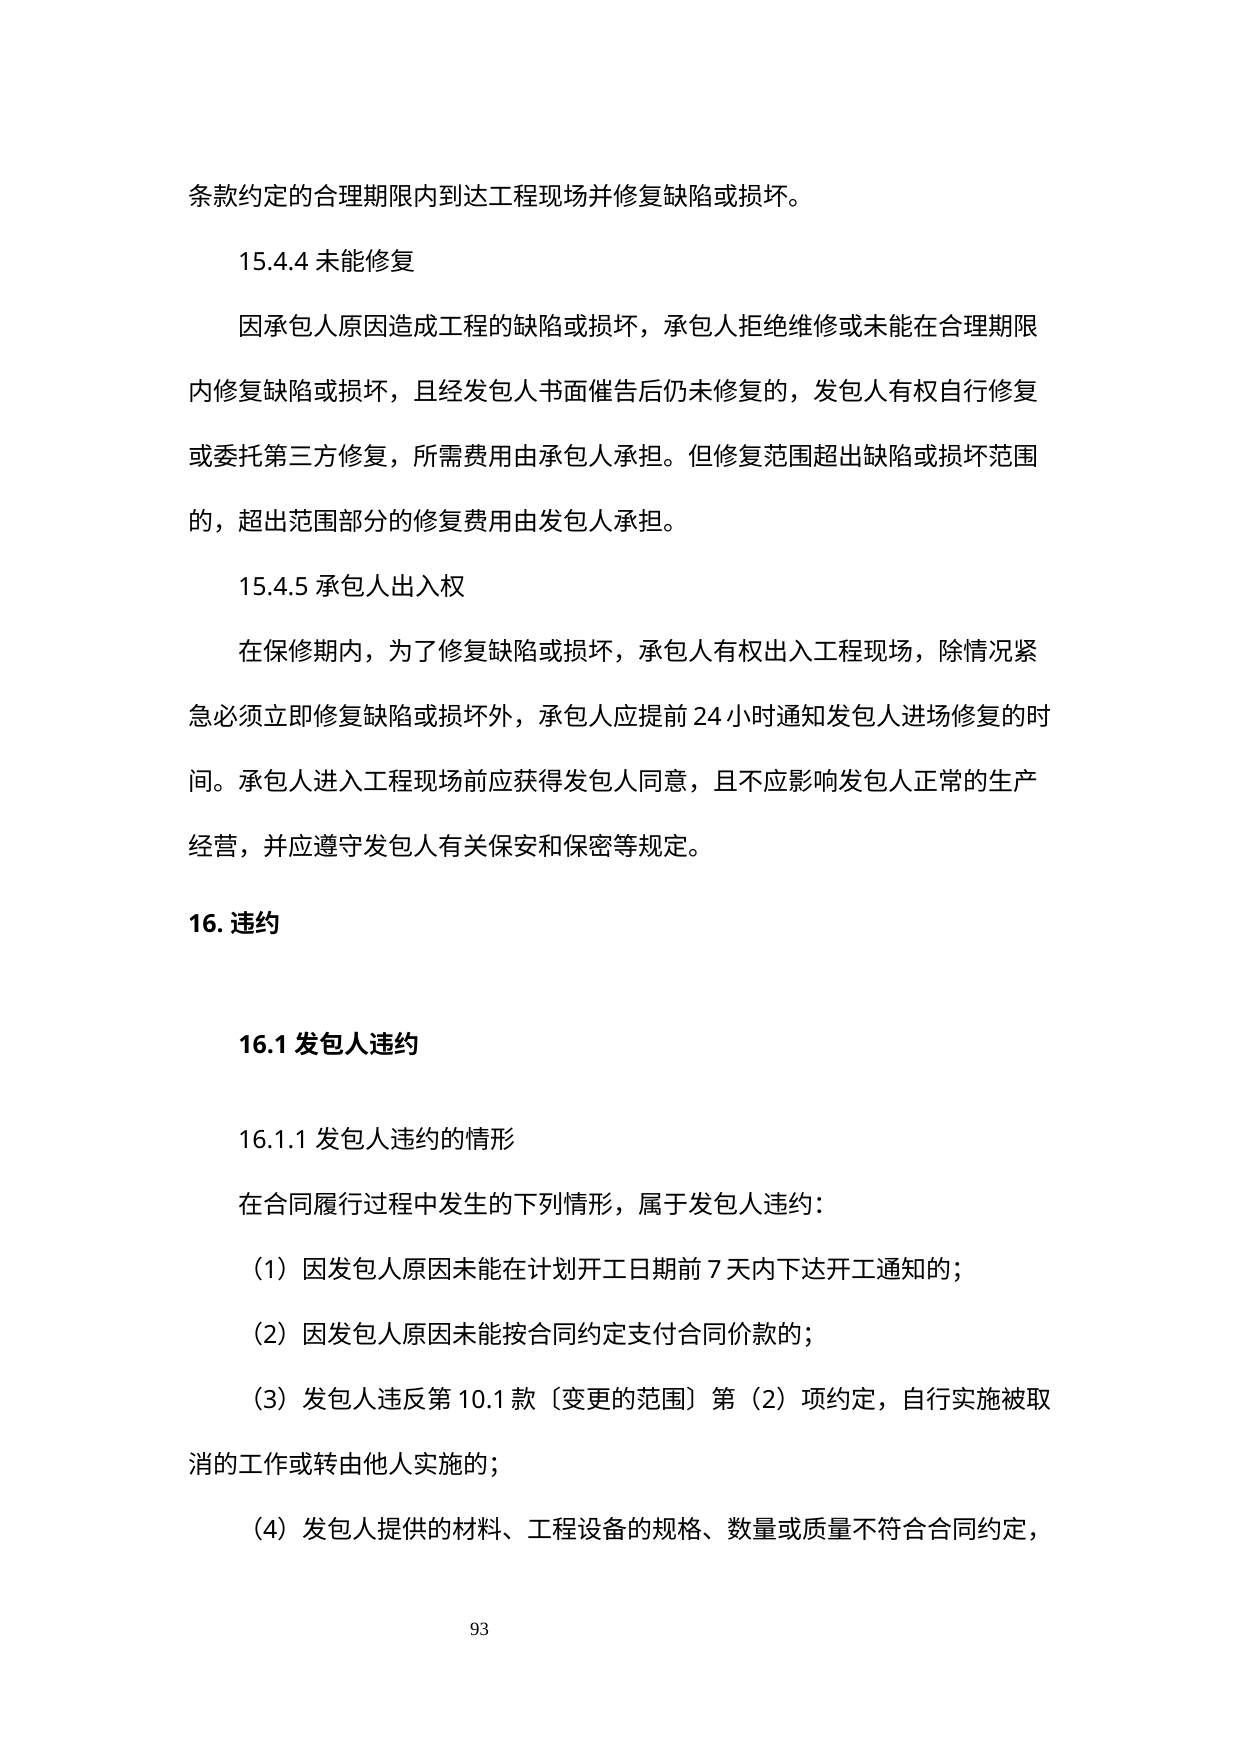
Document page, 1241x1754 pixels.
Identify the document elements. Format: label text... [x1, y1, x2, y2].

text 因承包人原因造成工程的缺陷或损坏，承包人拒绝维修或未能在合理期限内修复缺陷或损坏，且经发包人书面催告后仍未修复的，发包人有权自行修复或委托第三方修复，所需费用由承包人承担。但修复范围超出缺陷或损坏范围的，超出范围部分的修复费用由发包人承担。 [188, 292, 1052, 552]
text （3）发包人违反第10.1款〔变更的范围〕第（2）项约定，自行实施被取消的工作或转由他人实施的； [188, 1365, 1052, 1495]
text 15.4.4 未能修复 [188, 227, 1052, 292]
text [188, 1495, 1052, 1560]
text （1）因发包人原因未能在计划开工日期前7天内下达开工通知的； [188, 1235, 1052, 1300]
subtitle 16. 违约 [188, 889, 1052, 954]
text 15.4.5 承包人出入权 [188, 552, 1052, 617]
text 在合同履行过程中发生的下列情形，属于发包人违约： [188, 1170, 1052, 1235]
text 16.1.1 发包人违约的情形 [188, 1105, 1052, 1170]
text 在保修期内，为了修复缺陷或损坏，承包人有权出入工程现场，除情况紧急必须立即修复缺陷或损坏外，承包人应提前24小时通知发包人进场修复的时间。承包人进入工程现场前应获得发包人同意，且不应影响发包人正常的生产经营，并应遵守发包人有关保安和保密等规定。 [188, 617, 1052, 877]
text （2）因发包人原因未能按合同约定支付合同价款的； [188, 1300, 1052, 1365]
subtitle 16.1 发包人违约 [188, 1010, 1052, 1075]
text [188, 162, 1052, 227]
